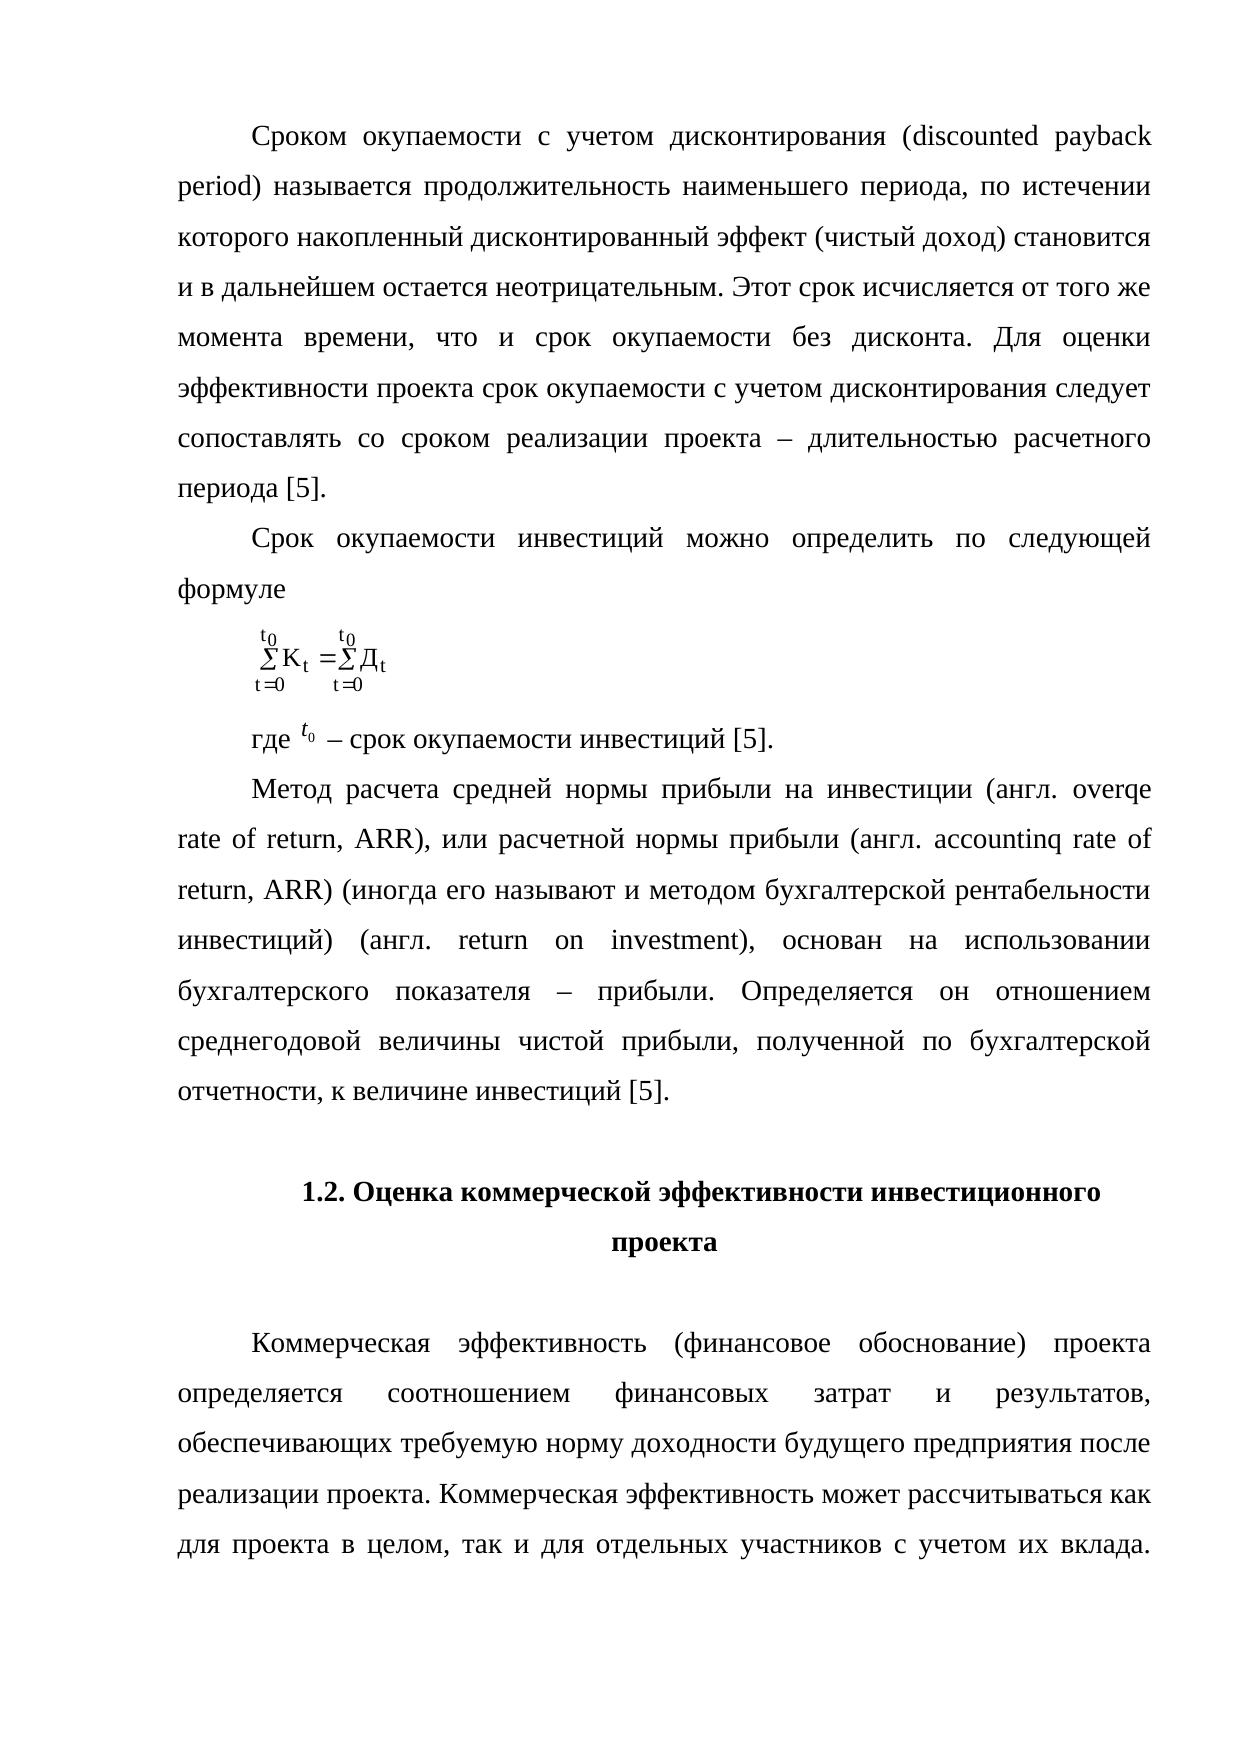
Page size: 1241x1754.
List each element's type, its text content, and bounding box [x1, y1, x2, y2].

text Метод расчета средней нормы прибыли на инвестиции (англ. overqe rate of return, ARR), или расчетной нормы прибыли (англ. accountinq rate of return, ARR) (иногда его называют и методом бухгалтерской рентабельности инвестиций) (англ. return on investment), основан на использовании бухгалтерского показателя – прибыли. Определяется он отношением среднегодовой величины чистой прибыли, полученной по бухгалтерской отчетности, к величине инвестиций [5]. [177, 771, 1152, 1107]
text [177, 1325, 1152, 1559]
text 1.2. Оценка коммерческой эффективности инвестиционного проекта [177, 1174, 1152, 1258]
text Срок окупаемости инвестиций можно определить по следующей формуле [177, 521, 1152, 604]
text где – срок окупаемости инвестиций [5]. [177, 711, 1152, 754]
text Сроком окупаемости с учетом дисконтирования (discounted payback period) называется продолжительность наименьшего периода, по истечении которого накопленный дисконтированный эффект (чистый доход) становится и в дальнейшем остается неотрицательным. Этот срок исчисляется от того же момента времени, что и срок окупаемости без дисконта. Для оценки эффективности проекта срок окупаемости с учетом дисконтирования следует сопоставлять со сроком реализации проекта – длительностью расчетного периода [5]. [177, 118, 1152, 504]
